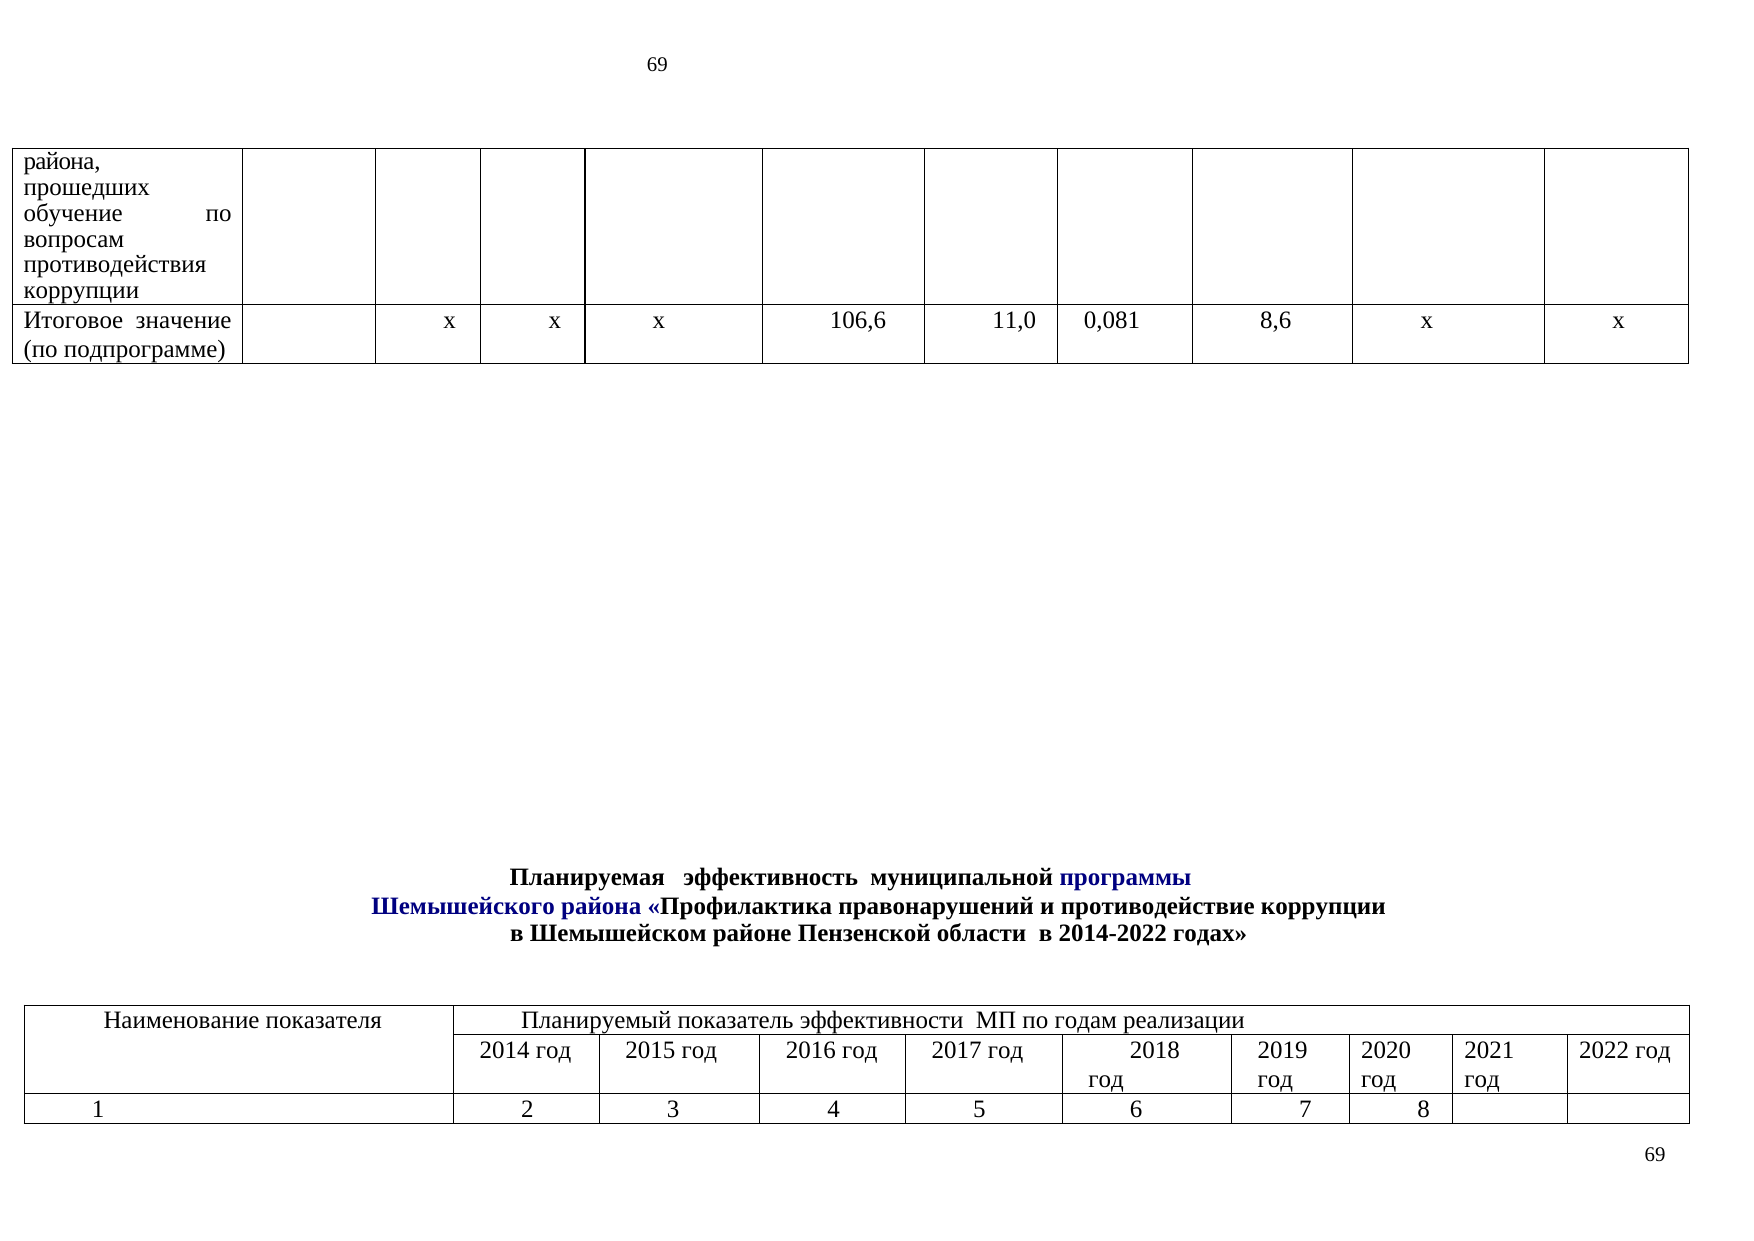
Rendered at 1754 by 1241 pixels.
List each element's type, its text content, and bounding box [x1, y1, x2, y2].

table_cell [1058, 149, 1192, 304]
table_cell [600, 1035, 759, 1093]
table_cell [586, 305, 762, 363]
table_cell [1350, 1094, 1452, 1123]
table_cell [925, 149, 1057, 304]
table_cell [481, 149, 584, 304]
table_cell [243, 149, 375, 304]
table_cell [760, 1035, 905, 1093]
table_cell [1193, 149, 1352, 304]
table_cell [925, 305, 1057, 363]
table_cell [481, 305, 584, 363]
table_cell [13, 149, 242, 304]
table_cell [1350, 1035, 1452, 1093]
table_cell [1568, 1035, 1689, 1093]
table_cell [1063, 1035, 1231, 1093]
text Шемышейского района «Профилактика правонарушений и противодействие коррупции [50, 891, 1665, 920]
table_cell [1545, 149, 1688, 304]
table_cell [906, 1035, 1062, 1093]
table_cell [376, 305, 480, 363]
text Планируемая эффективность муниципальной программы [35, 862, 1665, 891]
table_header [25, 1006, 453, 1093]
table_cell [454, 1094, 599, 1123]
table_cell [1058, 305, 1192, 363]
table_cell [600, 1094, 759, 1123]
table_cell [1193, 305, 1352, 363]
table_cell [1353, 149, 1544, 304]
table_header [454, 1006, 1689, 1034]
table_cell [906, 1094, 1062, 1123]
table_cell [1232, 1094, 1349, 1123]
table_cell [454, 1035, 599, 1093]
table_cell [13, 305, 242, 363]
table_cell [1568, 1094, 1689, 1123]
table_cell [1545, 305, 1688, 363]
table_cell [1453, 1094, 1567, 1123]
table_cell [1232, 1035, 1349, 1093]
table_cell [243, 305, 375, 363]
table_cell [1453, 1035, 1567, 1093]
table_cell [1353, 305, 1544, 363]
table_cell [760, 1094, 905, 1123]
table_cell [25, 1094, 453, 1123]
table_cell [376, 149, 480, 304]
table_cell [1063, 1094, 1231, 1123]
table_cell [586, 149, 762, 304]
text в Шемышейском районе Пензенской области в 2014-2022 годах» [50, 920, 1665, 947]
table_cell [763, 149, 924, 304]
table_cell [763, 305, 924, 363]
